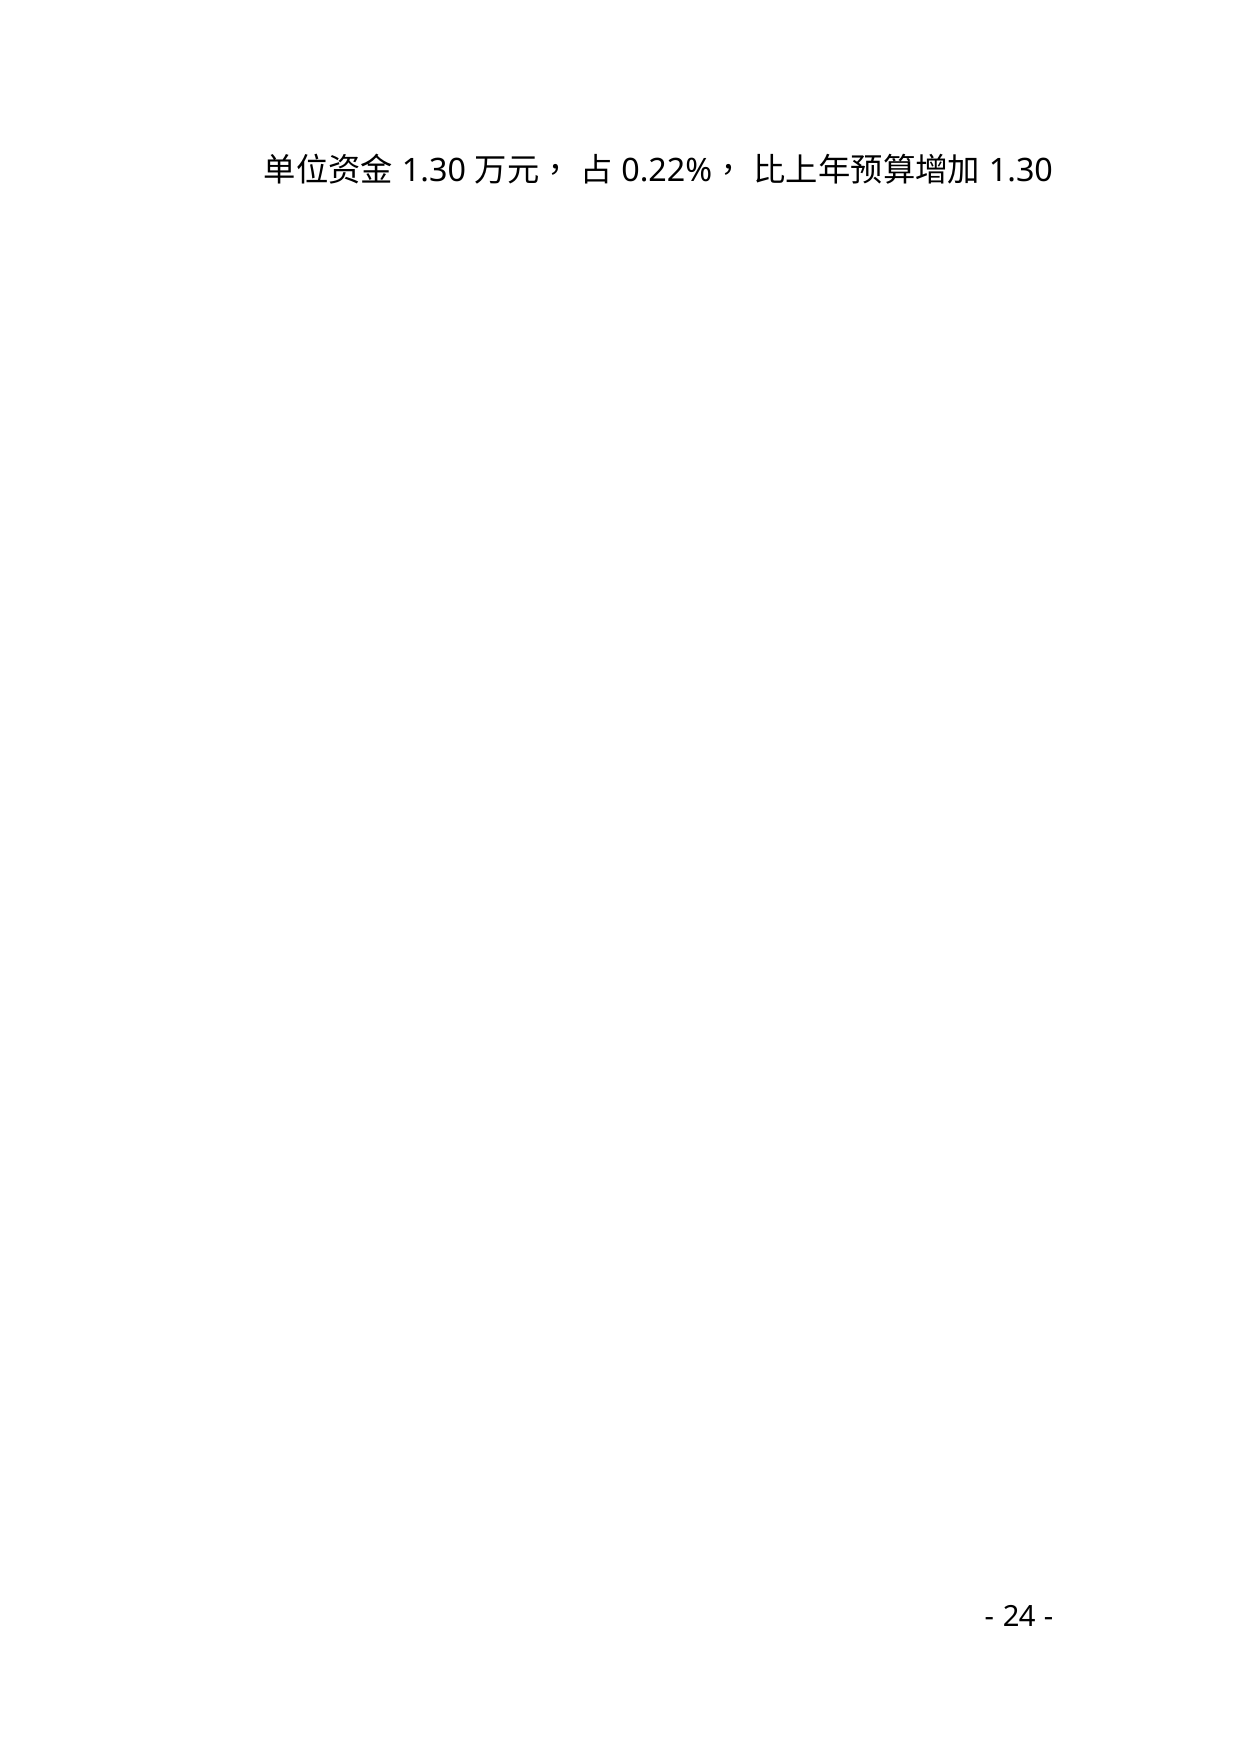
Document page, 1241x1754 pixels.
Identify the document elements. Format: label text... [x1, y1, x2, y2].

text 单位资金 1.30 万元， 占 0.22%， 比上年预算增加 1.30 [186, 149, 1053, 189]
